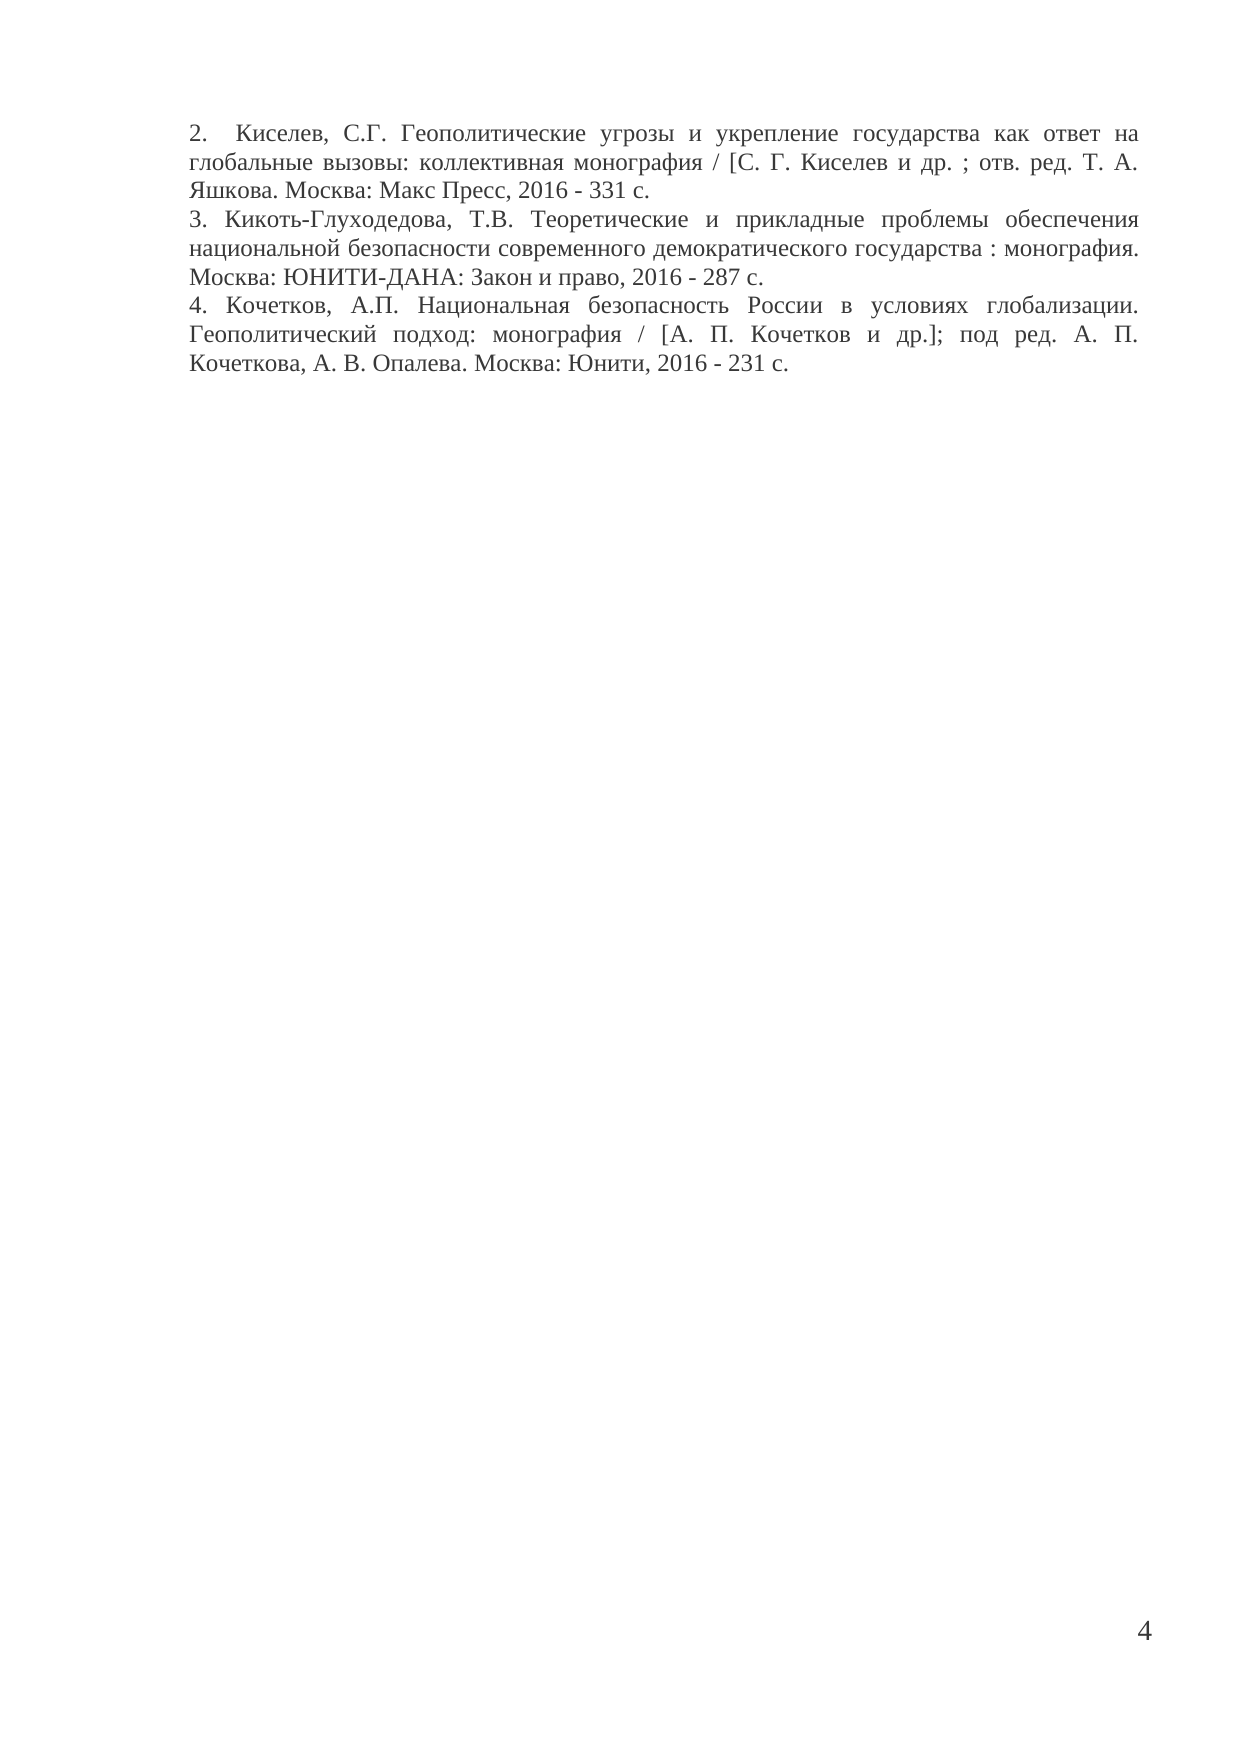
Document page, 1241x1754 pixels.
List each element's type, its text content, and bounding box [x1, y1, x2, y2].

text 4. Кочетков, А.П. Национальная безопасность России в условиях глобализации. Геополитический подход: монография / [А. П. Кочетков и др.]; под ред. А. П. Кочеткова, А. В. Опалева. Москва: Юнити, 2016 - 231 с. [189, 291, 1140, 377]
text 3. Кикоть-Глуходедова, Т.В. Теоретические и прикладные проблемы обеспечения национальной безопасности современного демократического государства : монография. Москва: ЮНИТИ-ДАНА: Закон и право, 2016 - 287 с. [189, 204, 1140, 291]
text 2. Киселев, С.Г. Геополитические угрозы и укрепление государства как ответ на глобальные вызовы: коллективная монография / [С. Г. Киселев и др. ; отв. ред. Т. А. Яшкова. Москва: Макс Пресс, 2016 - 331 с. [189, 118, 1140, 204]
